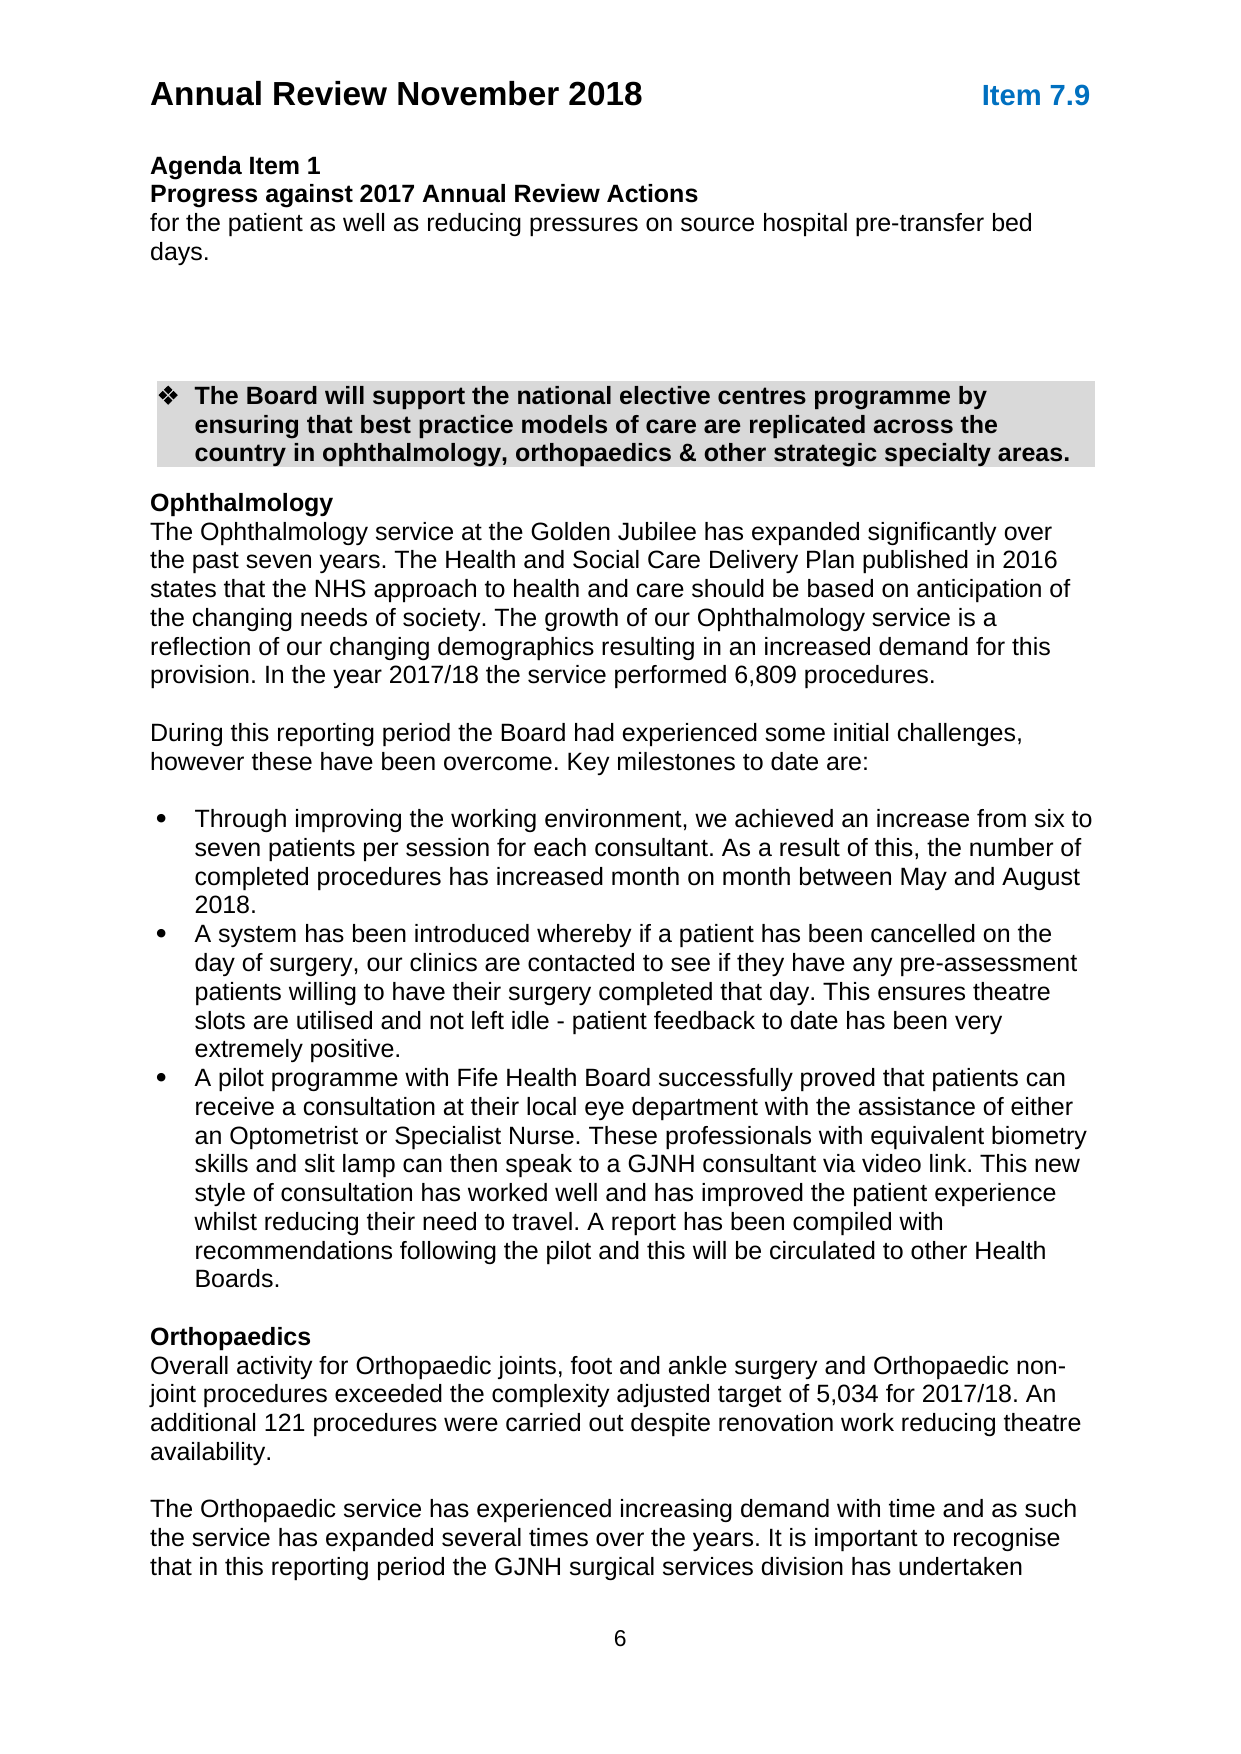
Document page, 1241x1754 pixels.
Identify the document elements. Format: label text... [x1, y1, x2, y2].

text Overall activity for Orthopaedic joints, foot and ankle surgery and Orthopaedic non-joint procedures exceeded the complexity adjusted target of 5,034 for 2017/18. An additional 121 procedures were carried out despite renovation work reducing theatre availability. [150, 1351, 1095, 1466]
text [150, 1494, 1095, 1581]
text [150, 208, 1095, 266]
list The Board will support the national elective centres programme by ensuring that best practice models of care are replicated across the country in ophthalmology, orthopaedics & other strategic specialty areas. [157, 381, 1095, 467]
text The Ophthalmology service at the Golden Jubilee has expanded significantly over the past seven years. The Health and Social Care Delivery Plan published in 2016 states that the NHS approach to health and care should be based on anticipation of the changing needs of society. The growth of our Ophthalmology service is a reflection of our changing demographics resulting in an increased demand for this provision. In the year 2017/18 the service performed 6,809 procedures. [150, 517, 1095, 689]
text During this reporting period the Board had experienced some initial challenges, however these have been overcome. Key milestones to date are: [150, 718, 1095, 775]
list A pilot programme with Fife Health Board successfully proved that patients can receive a consultation at their local eye department with the assistance of either an Optometrist or Specialist Nurse. These professionals with equivalent biometry skills and slit lamp can then speak to a GJNH consultant via video link. This new style of consultation has worked well and has improved the patient experience whilst reducing their need to travel. A report has been compiled with recommendations following the pilot and this will be circulated to other Health Boards. [157, 1063, 1095, 1293]
text Ophthalmology [150, 488, 1095, 517]
list Through improving the working environment, we achieved an increase from six to seven patients per session for each consultant. As a result of this, the number of completed procedures has increased month on month between May and August 2018. [157, 804, 1095, 919]
list A system has been introduced whereby if a patient has been cancelled on the day of surgery, our clinics are contacted to see if they have any pre-assessment patients willing to have their surgery completed that day. This ensures theatre slots are utilised and not left idle - patient feedback to date has been very extremely positive. [157, 919, 1095, 1063]
text Orthopaedics [150, 1322, 1095, 1351]
